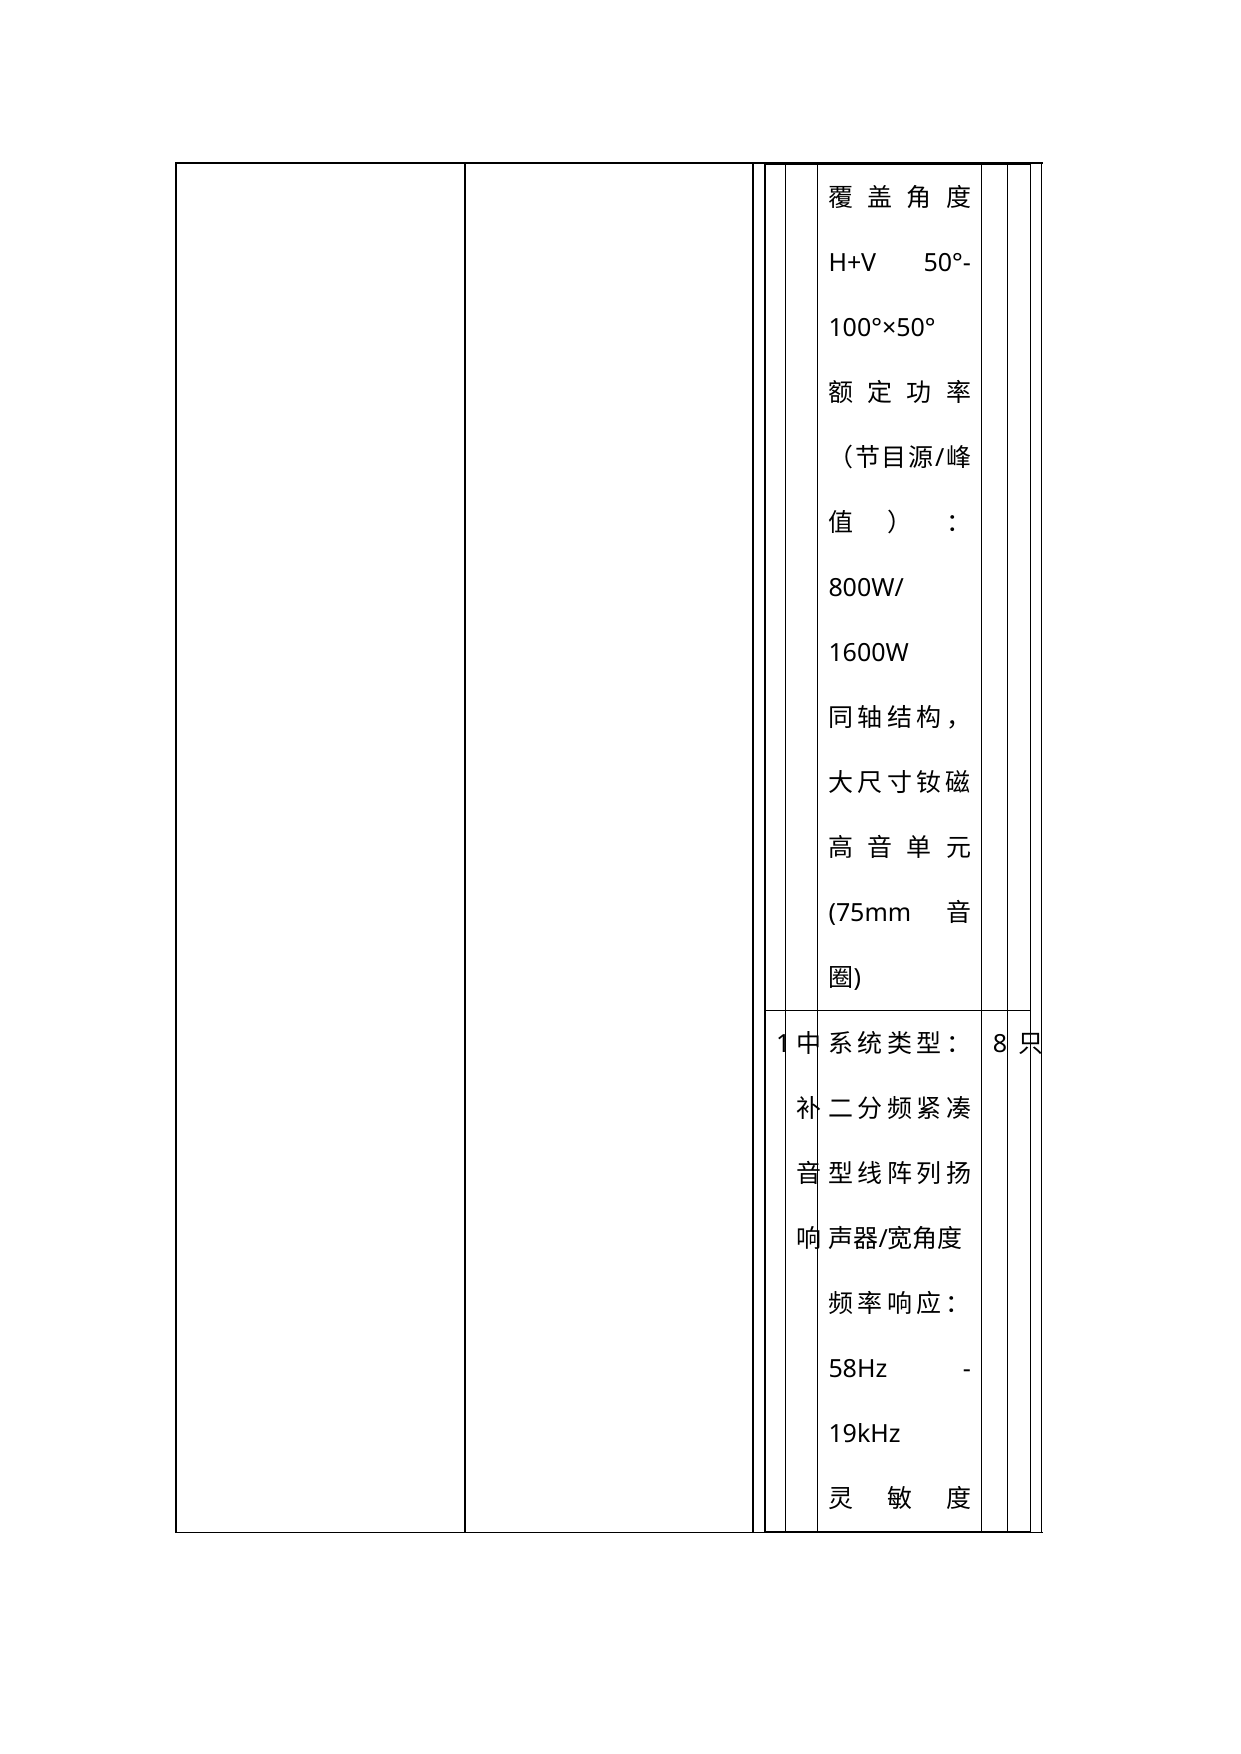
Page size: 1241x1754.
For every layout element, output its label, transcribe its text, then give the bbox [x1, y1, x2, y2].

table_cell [1031, 164, 1041, 1532]
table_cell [1008, 1011, 1030, 1531]
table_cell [982, 1011, 1007, 1531]
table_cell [982, 165, 1007, 1010]
table_cell 4 [466, 164, 752, 1532]
table_cell [177, 164, 464, 1532]
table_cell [766, 1011, 785, 1531]
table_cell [1008, 165, 1030, 1010]
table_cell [818, 165, 981, 1010]
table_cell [786, 1011, 817, 1531]
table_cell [754, 164, 764, 1532]
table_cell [786, 165, 817, 1010]
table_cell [766, 165, 785, 1010]
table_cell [818, 1011, 981, 1531]
